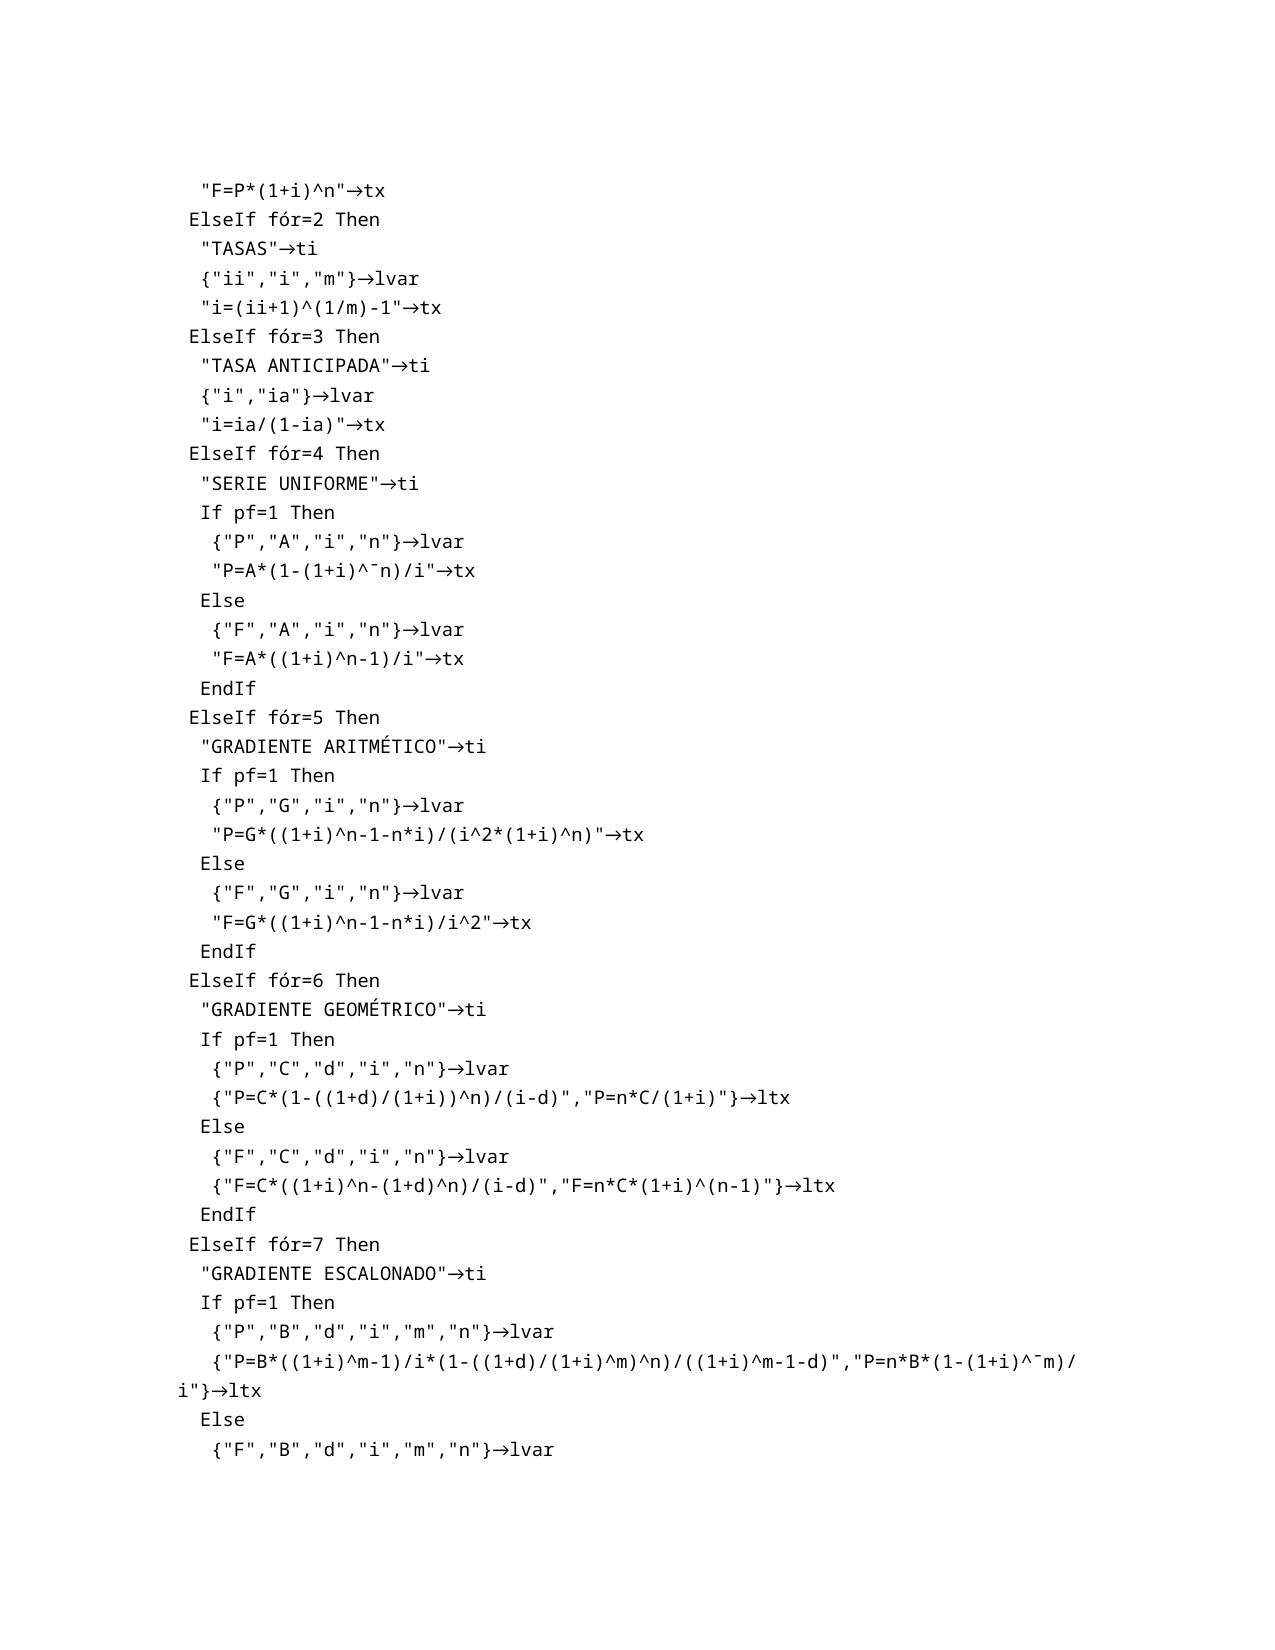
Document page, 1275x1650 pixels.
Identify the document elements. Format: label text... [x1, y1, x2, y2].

text {"F","B","d","i","m","n"}→lvar [177, 1436, 1098, 1461]
text "GRADIENTE GEOMÉTRICO"→ti [177, 997, 1098, 1022]
text {"P=B*((1+i)^m-1)/i*(1-((1+d)/(1+i)^m)^n)/((1+i)^m-1-d)","P=n*B*(1-(1+i)^¯m)/i"}→ltx [177, 1348, 1098, 1403]
text Else [177, 850, 1098, 876]
text "GRADIENTE ESCALONADO"→ti [177, 1260, 1098, 1286]
text ElseIf fór=2 Then [177, 206, 1098, 232]
text ElseIf fór=5 Then [177, 704, 1098, 729]
text If pf=1 Then [177, 499, 1098, 525]
text "GRADIENTE ARITMÉTICO"→ti [177, 733, 1098, 759]
text "P=G*((1+i)^n-1-n*i)/(i^2*(1+i)^n)"→tx [177, 821, 1098, 847]
text "F=G*((1+i)^n-1-n*i)/i^2"→tx [177, 909, 1098, 934]
text "F=A*((1+i)^n-1)/i"→tx [177, 646, 1098, 671]
text {"F","A","i","n"}→lvar [177, 616, 1098, 642]
text {"P","B","d","i","m","n"}→lvar [177, 1319, 1098, 1344]
text ElseIf fór=4 Then [177, 441, 1098, 466]
text "F=P*(1+i)^n"→tx [177, 177, 1098, 203]
text EndIf [177, 675, 1098, 700]
text If pf=1 Then [177, 1026, 1098, 1052]
text Else [177, 1114, 1098, 1139]
text {"P=C*(1-((1+d)/(1+i))^n)/(i-d)","P=n*C/(1+i)"}→ltx [177, 1084, 1098, 1110]
text {"F","G","i","n"}→lvar [177, 880, 1098, 905]
text {"F","C","d","i","n"}→lvar [177, 1143, 1098, 1169]
text If pf=1 Then [177, 1289, 1098, 1315]
text ElseIf fór=7 Then [177, 1231, 1098, 1256]
text ElseIf fór=6 Then [177, 967, 1098, 993]
text {"P","A","i","n"}→lvar [177, 528, 1098, 554]
text EndIf [177, 1202, 1098, 1227]
text Else [177, 1407, 1098, 1432]
text "TASAS"→ti [177, 236, 1098, 261]
text {"ii","i","m"}→lvar [177, 265, 1098, 291]
text EndIf [177, 938, 1098, 964]
text If pf=1 Then [177, 763, 1098, 788]
text {"F=C*((1+i)^n-(1+d)^n)/(i-d)","F=n*C*(1+i)^(n-1)"}→ltx [177, 1172, 1098, 1198]
text {"i","ia"}→lvar [177, 382, 1098, 408]
text "P=A*(1-(1+i)^¯n)/i"→tx [177, 558, 1098, 583]
text "i=ia/(1-ia)"→tx [177, 411, 1098, 437]
text {"P","C","d","i","n"}→lvar [177, 1055, 1098, 1081]
text ElseIf fór=3 Then [177, 323, 1098, 349]
text "SERIE UNIFORME"→ti [177, 470, 1098, 495]
text "i=(ii+1)^(1/m)-1"→tx [177, 294, 1098, 320]
text Else [177, 587, 1098, 612]
text "TASA ANTICIPADA"→ti [177, 353, 1098, 378]
text {"P","G","i","n"}→lvar [177, 792, 1098, 817]
